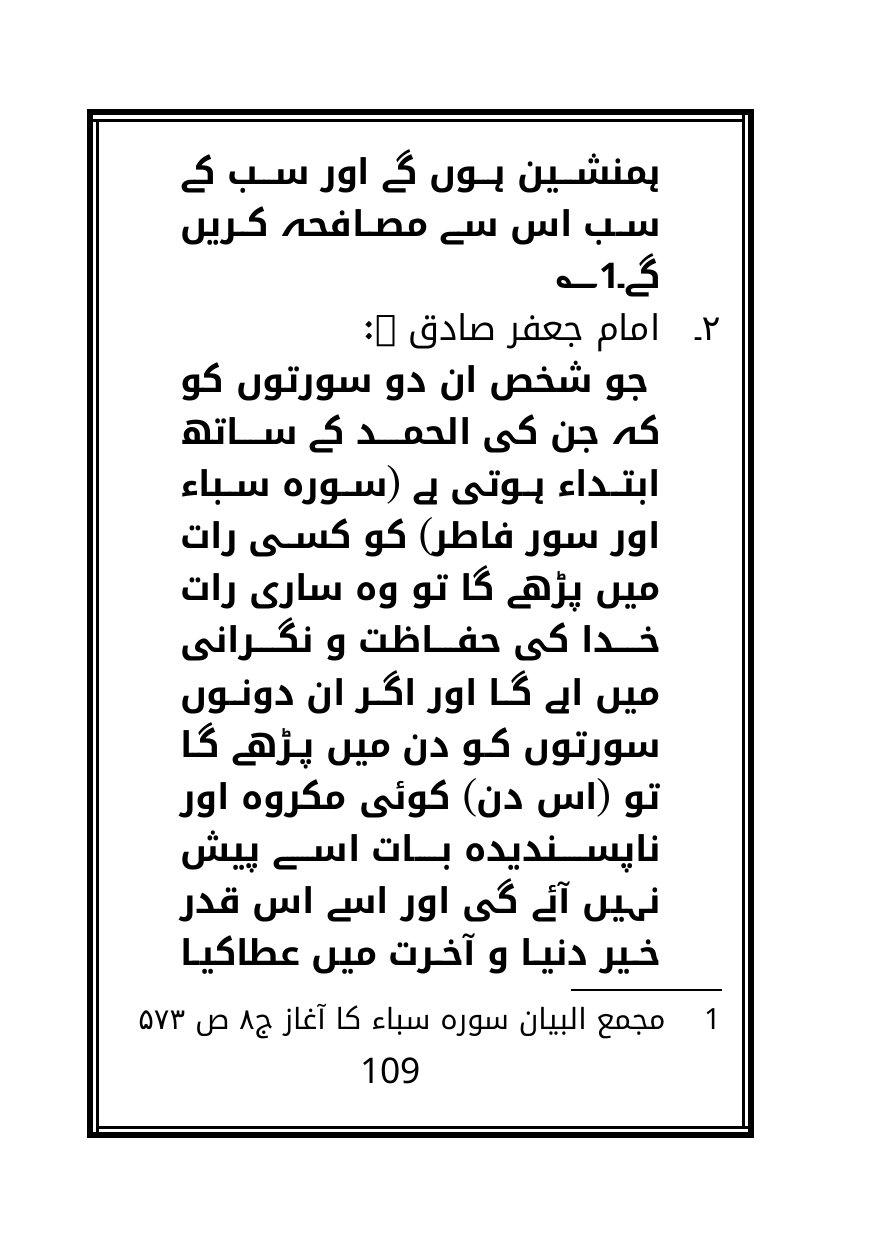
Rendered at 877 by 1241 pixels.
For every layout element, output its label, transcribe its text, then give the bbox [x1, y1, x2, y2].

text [180, 351, 661, 976]
text ۲۔ امام جعفر صادق ﷣: [120, 299, 721, 351]
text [180, 142, 661, 299]
